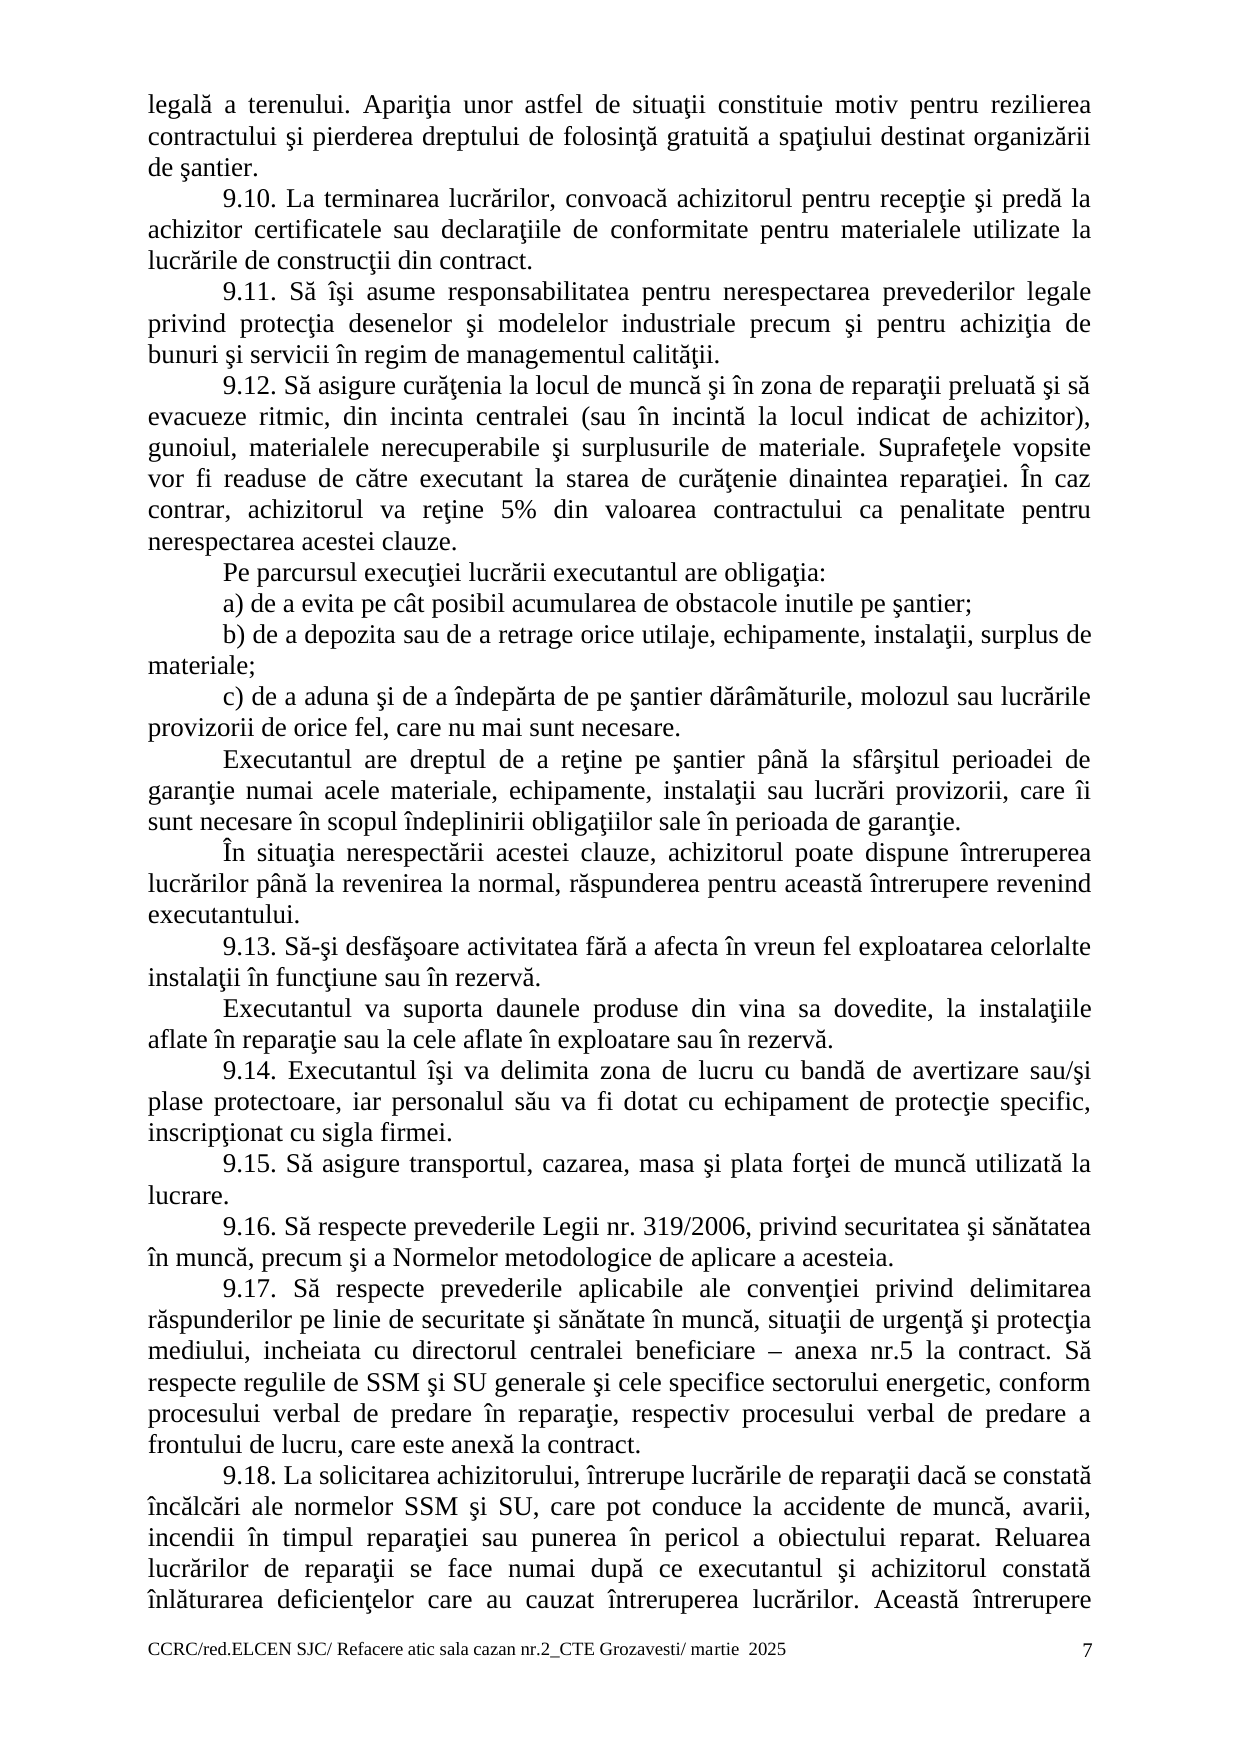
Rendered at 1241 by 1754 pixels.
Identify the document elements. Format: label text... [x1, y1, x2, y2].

text c) de a aduna şi de a îndepărta de pe şantier dărâmăturile, molozul sau lucrările provizorii de orice fel, care nu mai sunt necesare. [148, 680, 1092, 743]
text Pe parcursul execuţiei lucrării executantul are obligaţia: [148, 556, 1092, 587]
text 9.15. Să asigure transportul, cazarea, masa şi plata forţei de muncă utilizată la lucrare. [148, 1148, 1092, 1210]
text 9.12. Să asigure curăţenia la locul de muncă şi în zona de reparaţii preluată şi să evacueze ritmic, din incinta centralei (sau în incintă la locul indicat de achizitor), gunoiul, materialele nerecuperabile şi surplusurile de materiale. Suprafeţele vopsite vor fi readuse de către executant la starea de curăţenie dinaintea reparaţiei. În caz contrar, achizitorul va reţine 5% din valoarea contractului ca penalitate pentru nerespectarea acestei clauze. [148, 369, 1092, 556]
text 9.14. Executantul îşi va delimita zona de lucru cu bandă de avertizare sau/şi plase protectoare, iar personalul său va fi dotat cu echipament de protecţie specific, inscripţionat cu sigla firmei. [148, 1054, 1092, 1148]
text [148, 89, 1092, 182]
text 9.13. Să-şi desfăşoare activitatea fără a afecta în vreun fel exploatarea celorlalte instalaţii în funcţiune sau în rezervă. [148, 929, 1092, 992]
text 9.17. Să respecte prevederile aplicabile ale convenţiei privind delimitarea răspunderilor pe linie de securitate şi sănătate în muncă, situaţii de urgenţă şi protecţia mediului, incheiata cu directorul centralei beneficiare – anexa nr.5 la contract. Să respecte regulile de SSM şi SU generale şi cele specifice sectorului energetic, conform procesului verbal de predare în reparaţie, respectiv procesului verbal de predare a frontului de lucru, care este anexă la contract. [148, 1272, 1092, 1459]
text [148, 1459, 1092, 1615]
text 9.16. Să respecte prevederile Legii nr. 319/2006, privind securitatea şi sănătatea în muncă, precum şi a Normelor metodologice de aplicare a acesteia. [148, 1210, 1092, 1272]
text În situaţia nerespectării acestei clauze, achizitorul poate dispune întreruperea lucrărilor până la revenirea la normal, răspunderea pentru această întrerupere revenind executantului. [148, 836, 1092, 929]
text b) de a depozita sau de a retrage orice utilaje, echipamente, instalaţii, surplus de materiale; [148, 618, 1092, 680]
text 9.10. La terminarea lucrărilor, convoacă achizitorul pentru recepţie şi predă la achizitor certificatele sau declaraţiile de conformitate pentru materialele utilizate la lucrările de construcţii din contract. [148, 182, 1092, 276]
text a) de a evita pe cât posibil acumularea de obstacole inutile pe şantier; [148, 587, 1092, 618]
text 9.11. Să îşi asume responsabilitatea pentru nerespectarea prevederilor legale privind protecţia desenelor şi modelelor industriale precum şi pentru achiziţia de bunuri şi servicii în regim de managementul calităţii. [148, 276, 1092, 369]
text Executantul are dreptul de a reţine pe şantier până la sfârşitul perioadei de garanţie numai acele materiale, echipamente, instalaţii sau lucrări provizorii, care îi sunt necesare în scopul îndeplinirii obligaţiilor sale în perioada de garanţie. [148, 743, 1092, 836]
text Executantul va suporta daunele produse din vina sa dovedite, la instalaţiile aflate în reparaţie sau la cele aflate în exploatare sau în rezervă. [148, 992, 1092, 1054]
